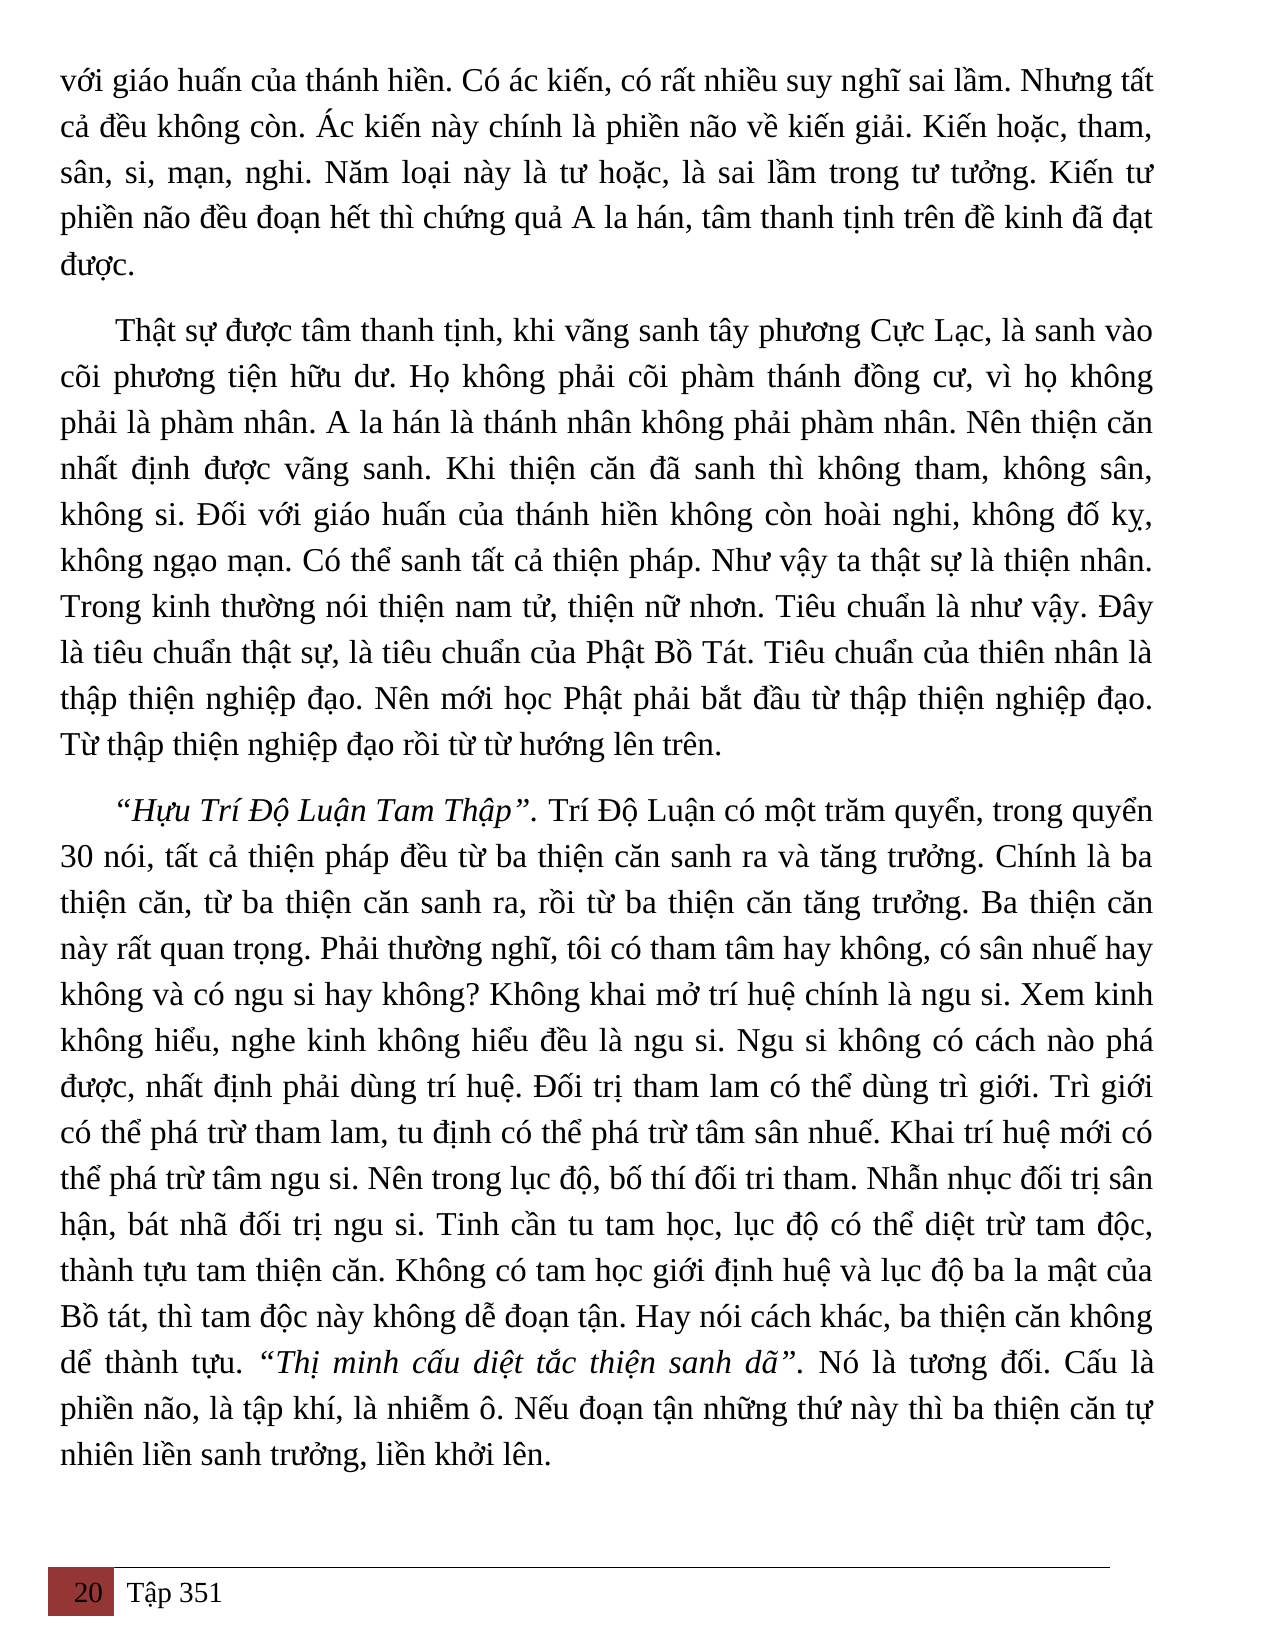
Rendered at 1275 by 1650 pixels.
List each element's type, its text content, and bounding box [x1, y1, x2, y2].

text “Hựu Trí Độ Luận Tam Thập”. Trí Độ Luận có một trăm quyển, trong quyển 30 nói, tất cả thiện pháp đều từ ba thiện căn sanh ra và tăng trưởng. Chính là ba thiện căn, từ ba thiện căn sanh ra, rồi từ ba thiện căn tăng trưởng. Ba thiện căn này rất quan trọng. Phải thường nghĩ, tôi có tham tâm hay không, có sân nhuế hay không và có ngu si hay không? Không khai mở trí huệ chính là ngu si. Xem kinh không hiểu, nghe kinh không hiểu đều là ngu si. Ngu si không có cách nào phá được, nhất định phải dùng trí huệ. Đối trị tham lam có thể dùng trì giới. Trì giới có thể phá trừ tham lam, tu định có thể phá trừ tâm sân nhuế. Khai trí huệ mới có thể phá trừ tâm ngu si. Nên trong lục độ, bố thí đối tri tham. Nhẫn nhục đối trị sân hận, bát nhã đối trị ngu si. Tinh cần tu tam học, lục độ có thể diệt trừ tam độc, thành tựu tam thiện căn. Không có tam học giới định huệ và lục độ ba la mật của Bồ tát, thì tam độc này không dễ đoạn tận. Hay nói cách khác, ba thiện căn không dể thành tựu. “Thị minh cấu diệt tắc thiện sanh dã”. Nó là tương đối. Cấu là phiền não, là tập khí, là nhiễm ô. Nếu đoạn tận những thứ này thì ba thiện căn tự nhiên liền sanh trưởng, liền khởi lên. [60, 791, 1155, 1472]
text Thật sự được tâm thanh tịnh, khi vãng sanh tây phương Cực Lạc, là sanh vào cõi phương tiện hữu dư. Họ không phải cõi phàm thánh đồng cư, vì họ không phải là phàm nhân. A la hán là thánh nhân không phải phàm nhân. Nên thiện căn nhất định được vãng sanh. Khi thiện căn đã sanh thì không tham, không sân, không si. Đối với giáo huấn của thánh hiền không còn hoài nghi, không đố kỵ, không ngạo mạn. Có thể sanh tất cả thiện pháp. Như vậy ta thật sự là thiện nhân. Trong kinh thường nói thiện nam tử, thiện nữ nhơn. Tiêu chuẩn là như vậy. Đây là tiêu chuẩn thật sự, là tiêu chuẩn của Phật Bồ Tát. Tiêu chuẩn của thiên nhân là thập thiện nghiệp đạo. Nên mới học Phật phải bắt đầu từ thập thiện nghiệp đạo. Từ thập thiện nghiệp đạo rồi từ từ hướng lên trên. [60, 311, 1155, 762]
